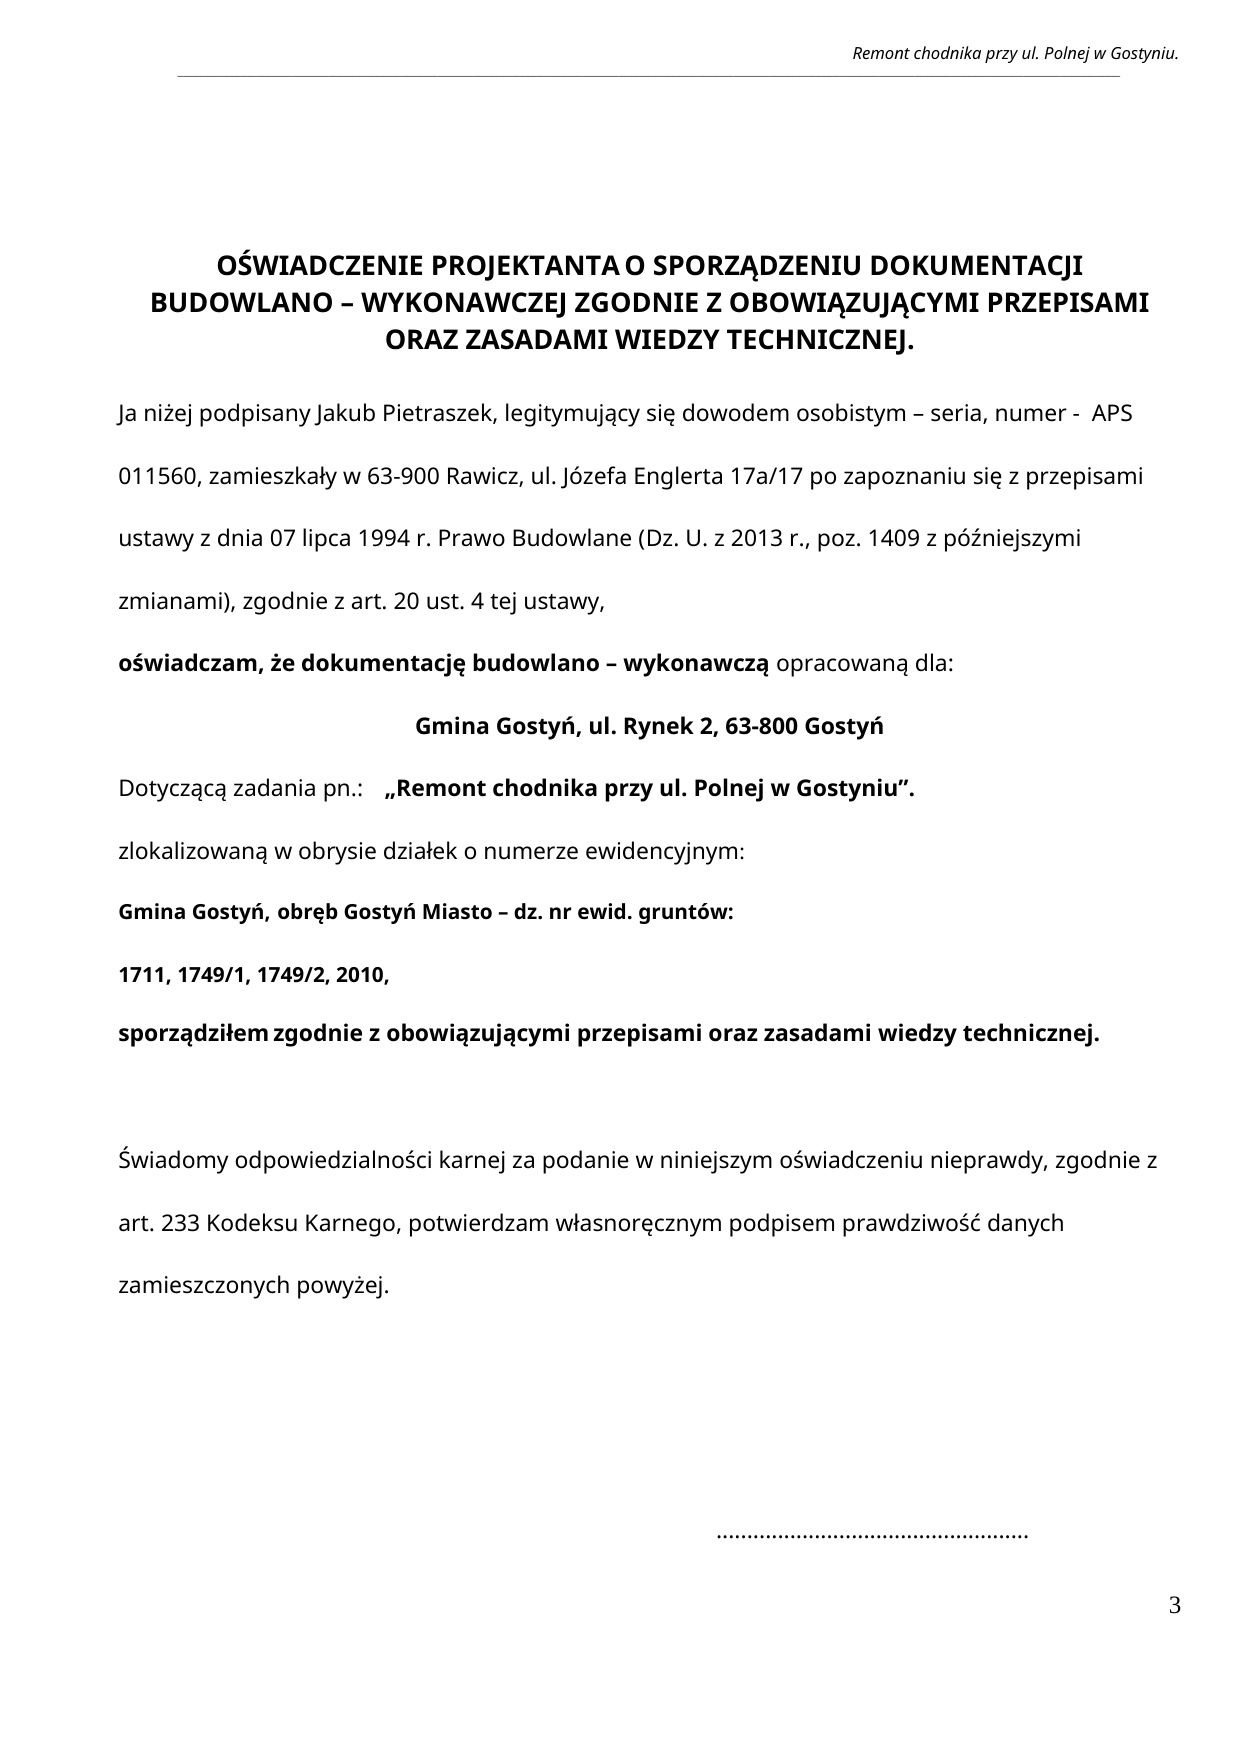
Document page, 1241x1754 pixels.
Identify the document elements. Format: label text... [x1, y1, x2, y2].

text Ja niżej podpisany Jakub Pietraszek, legitymujący się dowodem osobistym – seria, numer - APS 011560, zamieszkały w 63-900 Rawicz, ul. Józefa Englerta 17a/17 po zapoznaniu się z przepisami ustawy z dnia 07 lipca 1994 r. Prawo Budowlane (Dz. U. z 2013 r., poz. 1409 z późniejszymi zmianami), zgodnie z art. 20 ust. 4 tej ustawy, [118, 397, 1181, 616]
text Dotyczącą zadania pn.: „Remont chodnika przy ul. Polnej w Gostyniu”. [118, 772, 1181, 803]
text Gmina Gostyń, ul. Rynek 2, 63-800 Gostyń [118, 710, 1181, 741]
text oświadczam, że dokumentację budowlano – wykonawczą opracowaną dla: [118, 647, 1181, 678]
text Gmina Gostyń, obręb Gostyń Miasto – dz. nr ewid. gruntów: [118, 897, 1181, 926]
text sporządziłem zgodnie z obowiązującymi przepisami oraz zasadami wiedzy technicznej. [118, 1017, 1181, 1048]
text BUDOWLANO – WYKONAWCZEJ ZGODNIE Z OBOWIĄZUJĄCYMI PRZEPISAMI ORAZ ZASADAMI WIEDZY TECHNICZNEJ. [118, 284, 1181, 357]
text ................................................... [118, 1514, 1181, 1546]
text 1711, 1749/1, 1749/2, 2010, [118, 960, 1181, 988]
text Świadomy odpowiedzialności karnej za podanie w niniejszym oświadczeniu nieprawdy, zgodnie z art. 233 Kodeksu Karnego, potwierdzam własnoręcznym podpisem prawdziwość danych zamieszczonych powyżej. [118, 1144, 1181, 1301]
title OŚWIADCZENIE PROJEKTANTA O SPORZĄDZENIU DOKUMENTACJI [118, 247, 1181, 284]
text zlokalizowaną w obrysie działek o numerze ewidencyjnym: [118, 835, 1181, 866]
